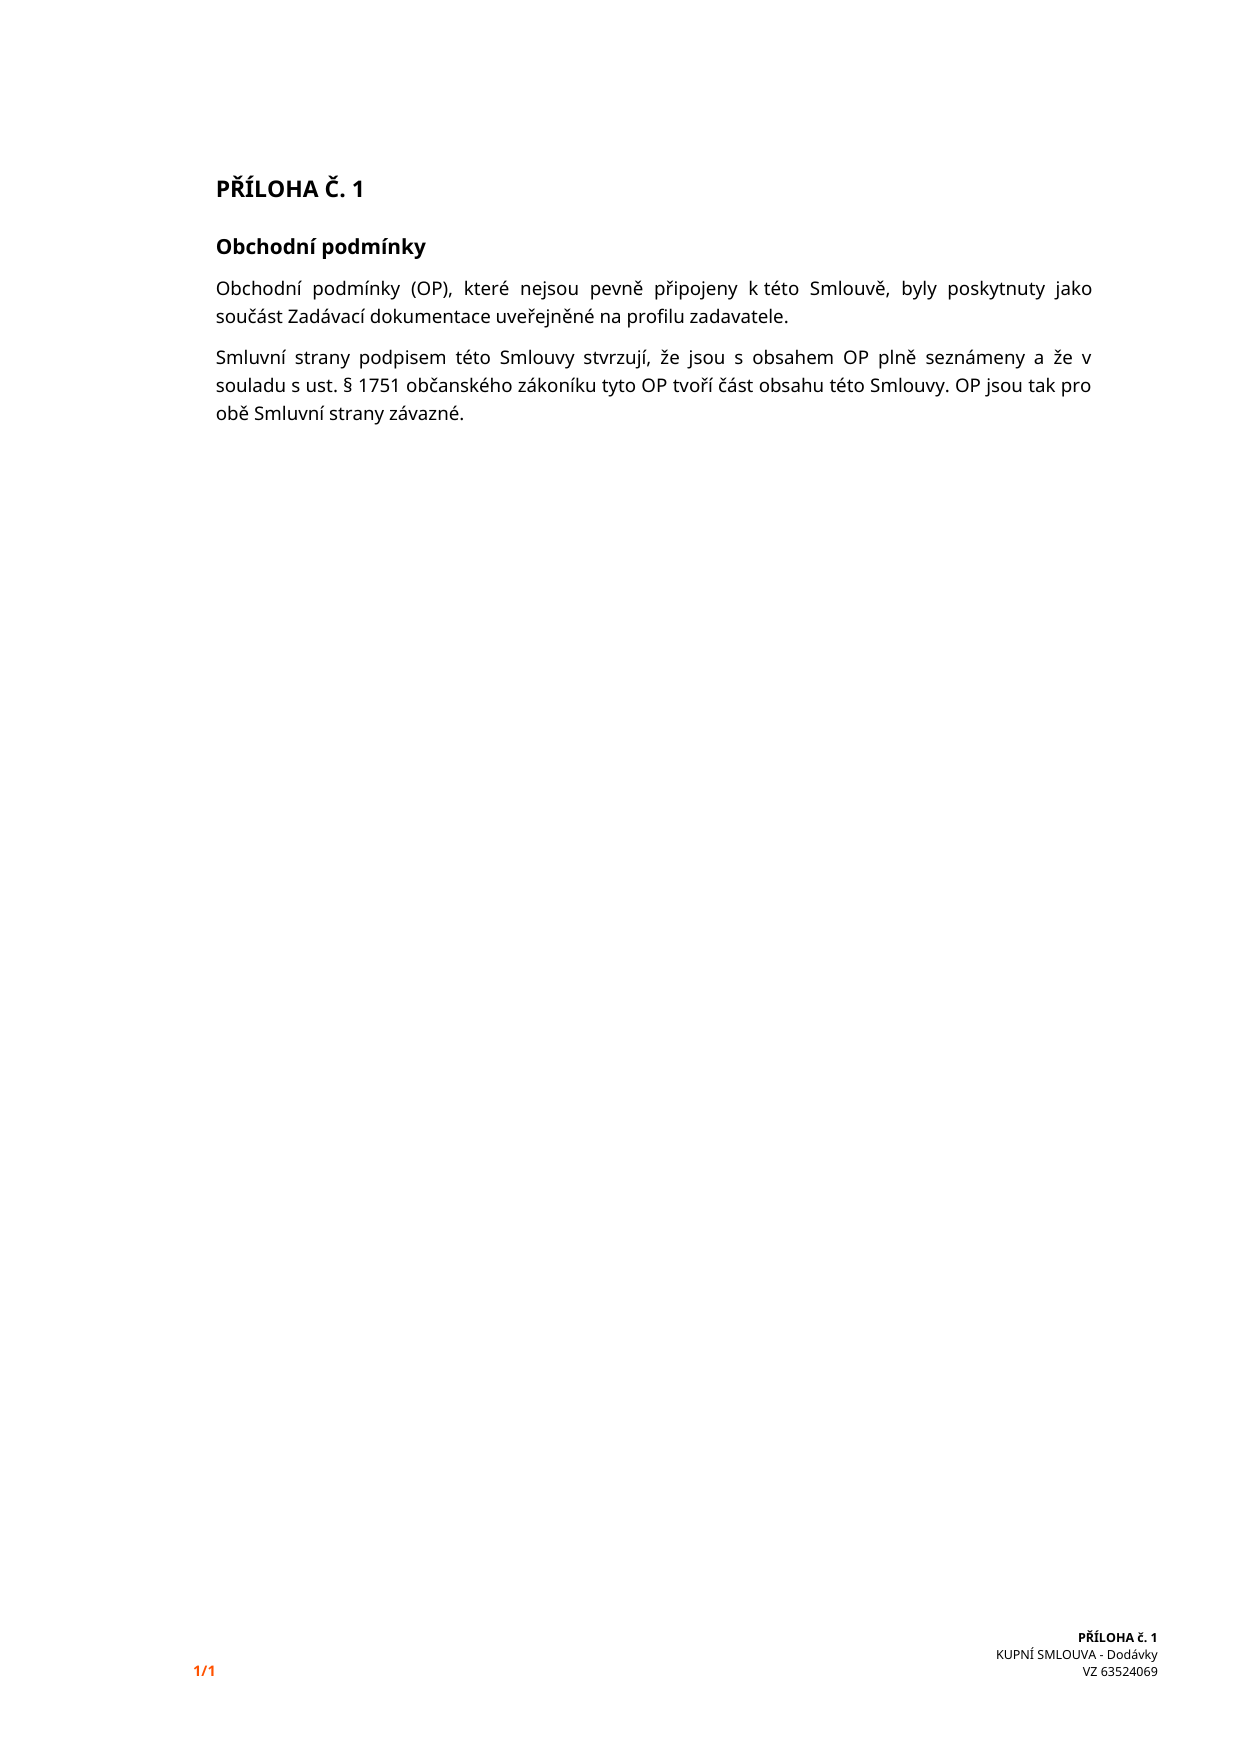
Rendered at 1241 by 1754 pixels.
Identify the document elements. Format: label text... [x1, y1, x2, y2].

text Obchodní podmínky (OP), které nejsou pevně připojeny k této Smlouvě, byly poskytnuty jako součást Zadávací dokumentace uveřejněné na profilu zadavatele. [216, 276, 1093, 329]
text Obchodní podmínky [216, 232, 1093, 260]
text Příloha č. 1 [216, 172, 1093, 204]
text Smluvní strany podpisem této Smlouvy stvrzují, že jsou s obsahem OP plně seznámeny a že v souladu s ust. § 1751 občanského zákoníku tyto OP tvoří část obsahu této Smlouvy. OP jsou tak pro obě Smluvní strany závazné. [216, 344, 1093, 426]
